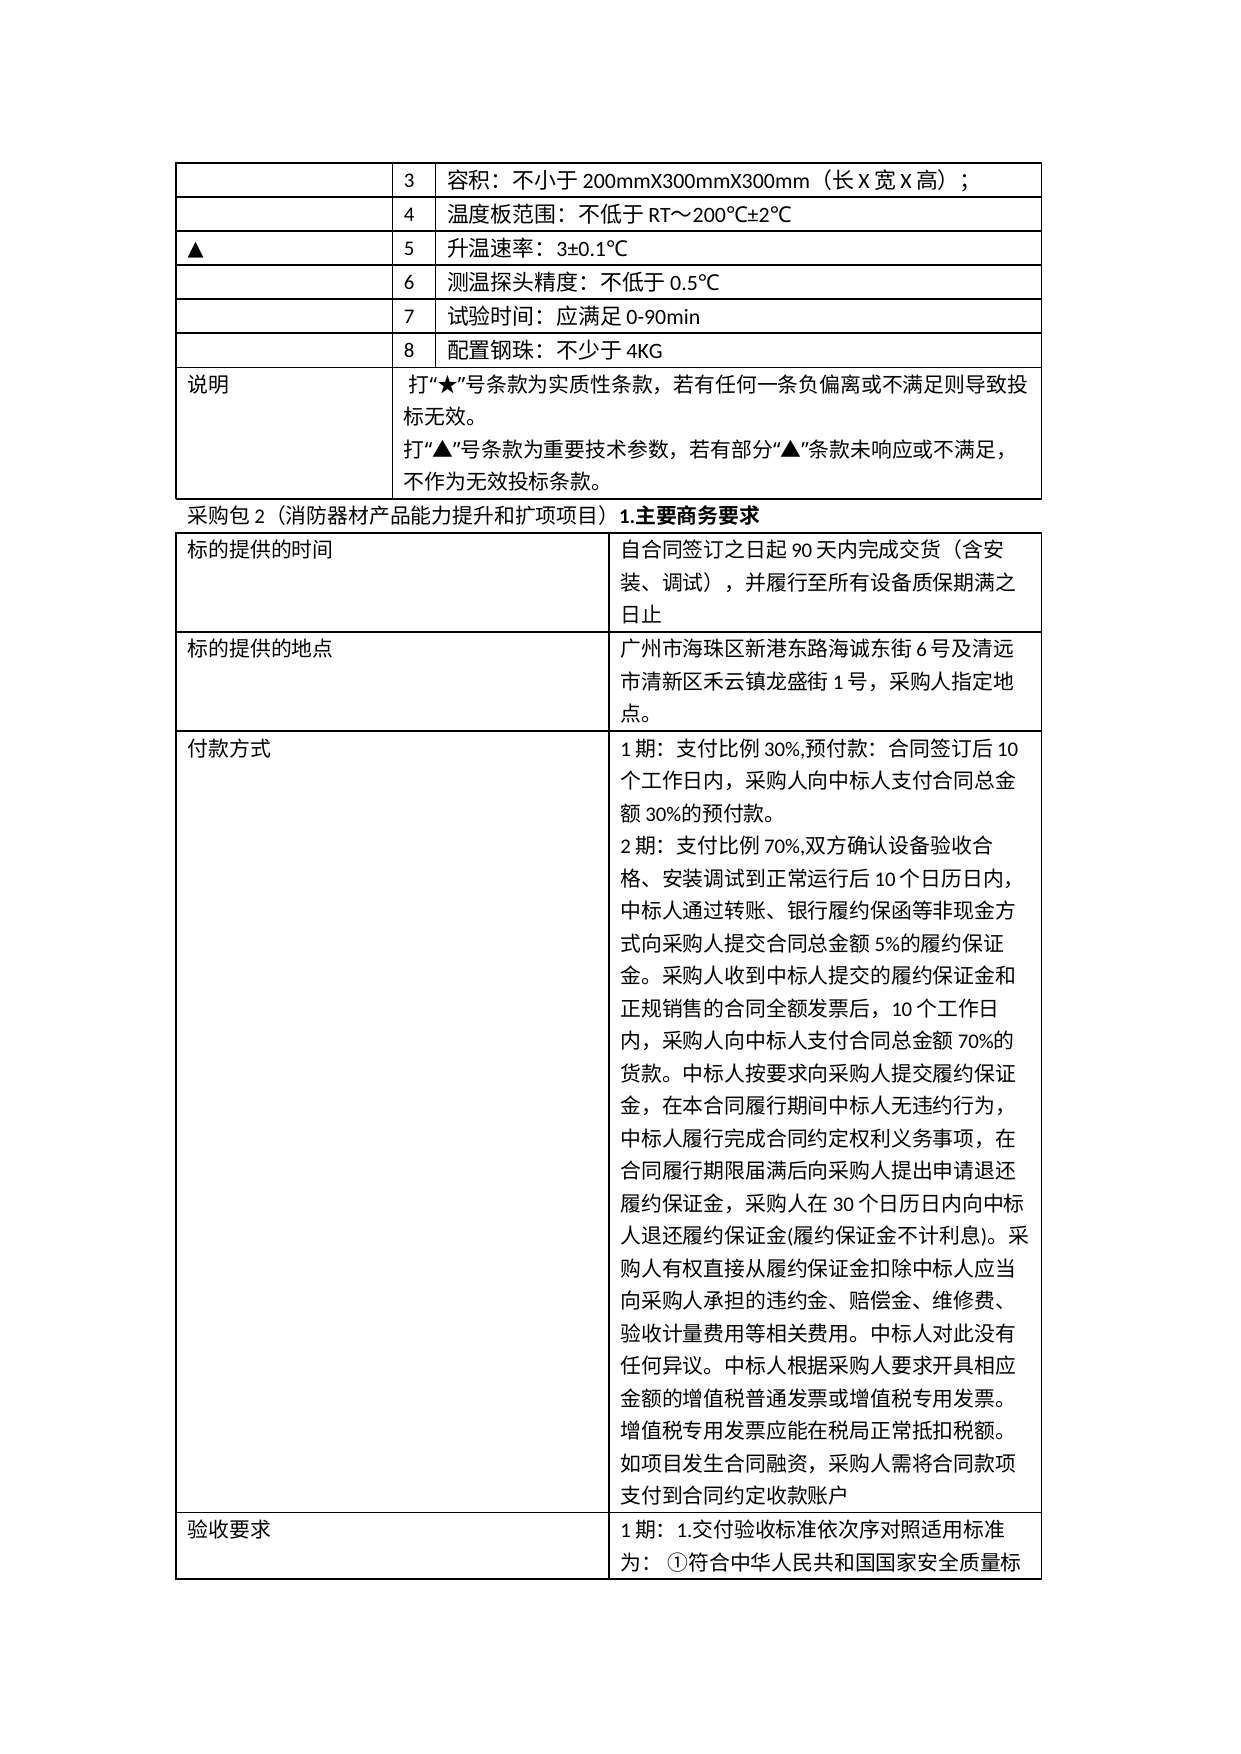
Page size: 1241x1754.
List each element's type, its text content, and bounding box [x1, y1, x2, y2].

table_cell [177, 334, 392, 366]
table_cell 试验时间：应满足0-90min [436, 300, 1041, 332]
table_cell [610, 1513, 1041, 1578]
table_cell [177, 300, 392, 332]
table_header 标的提供的时间 [177, 534, 608, 631]
table_cell 7 [393, 300, 435, 332]
table_cell 说明 [177, 368, 392, 498]
table_cell 温度板范围：不低于RT～200℃±2℃ [436, 198, 1041, 230]
table_cell 付款方式 [177, 732, 608, 1512]
table_cell 标的提供的地点 [177, 633, 608, 730]
table_cell 5 [393, 232, 435, 264]
table_cell [177, 198, 392, 230]
table_cell 1期：支付比例30%,预付款：合同签订后10个工作日内，采购人向中标人支付合同总金额30%的预付款。 2期：支付比例70%,双方确认设备验收合格、安装调试到正常运行后10个日历日内，中标人通过转账、银行履约保函等非现金方式向采购人提交合同总金额5%的履约保证金。采购人收到中标人提交的履约保证金和正规销售的合同全额发票后，10个工作日内，采购人向中标人支付合同总金额70%的货款。中标人按要求向采购人提交履约保证金，在本合同履行期间中标人无违约行为，中标人履行完成合同约定权利义务事项，在合同履行期限届满后向采购人提出申请退还履约保证金，采购人在30个日历日内向中标人退还履约保证金(履约保证金不计利息)。采购人有权直接从履约保证金扣除中标人应当向采购人承担的违约金、赔偿金、维修费、验收计量费用等相关费用。中标人对此没有任何异议。中标人根据采购人要求开具相应金额的增值税普通发票或增值税专用发票。增值税专用发票应能在税局正常抵扣税额。 如项目发生合同融资，采购人需将合同款项支付到合同约定收款账户 [610, 732, 1041, 1512]
table_cell 测温探头精度：不低于0.5℃ [436, 266, 1041, 298]
table_cell 升温速率：3±0.1℃ [436, 232, 1041, 264]
table_cell 验收要求 [177, 1513, 608, 1578]
table_cell 8 [393, 334, 435, 366]
table_cell 广州市海珠区新港东路海诚东街6号及清远市清新区禾云镇龙盛街1号，采购人指定地点。 [610, 633, 1041, 730]
table_header 自合同签订之日起90天内完成交货（含安装、调试），并履行至所有设备质保期满之日止 [610, 534, 1041, 631]
text 采购包2（消防器材产品能力提升和扩项项目）1.主要商务要求 [187, 499, 1053, 532]
table_cell 3 [393, 164, 435, 196]
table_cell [393, 368, 1041, 498]
table_cell 6 [393, 266, 435, 298]
table_cell ▲ [177, 232, 392, 264]
table_cell 容积：不小于200mmX300mmX300mm（长X宽X高）； [436, 164, 1041, 196]
table_cell 4 [393, 198, 435, 230]
table_cell 配置钢珠：不少于4KG [436, 334, 1041, 366]
table_cell [177, 266, 392, 298]
table_cell [177, 164, 392, 196]
